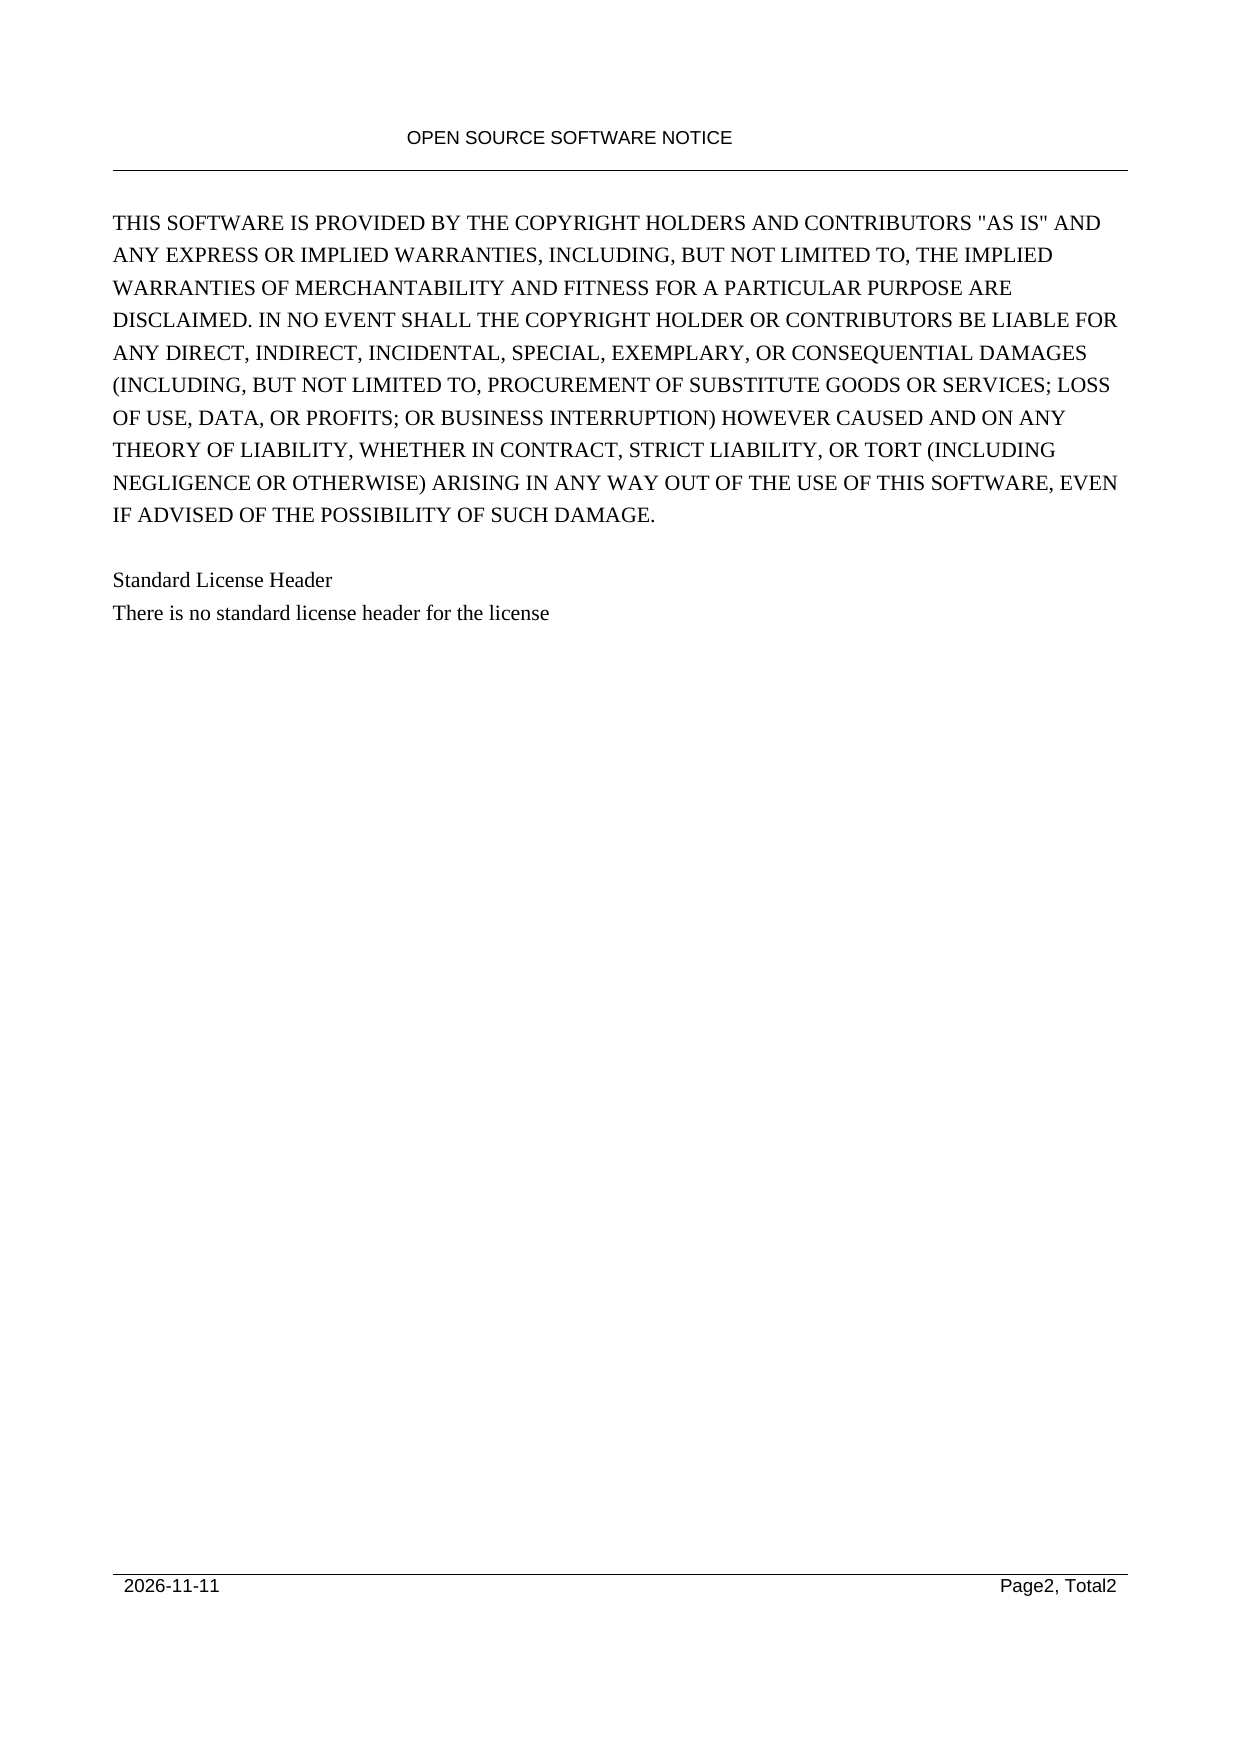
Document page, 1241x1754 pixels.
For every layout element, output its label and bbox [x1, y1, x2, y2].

text [112, 206, 1128, 629]
